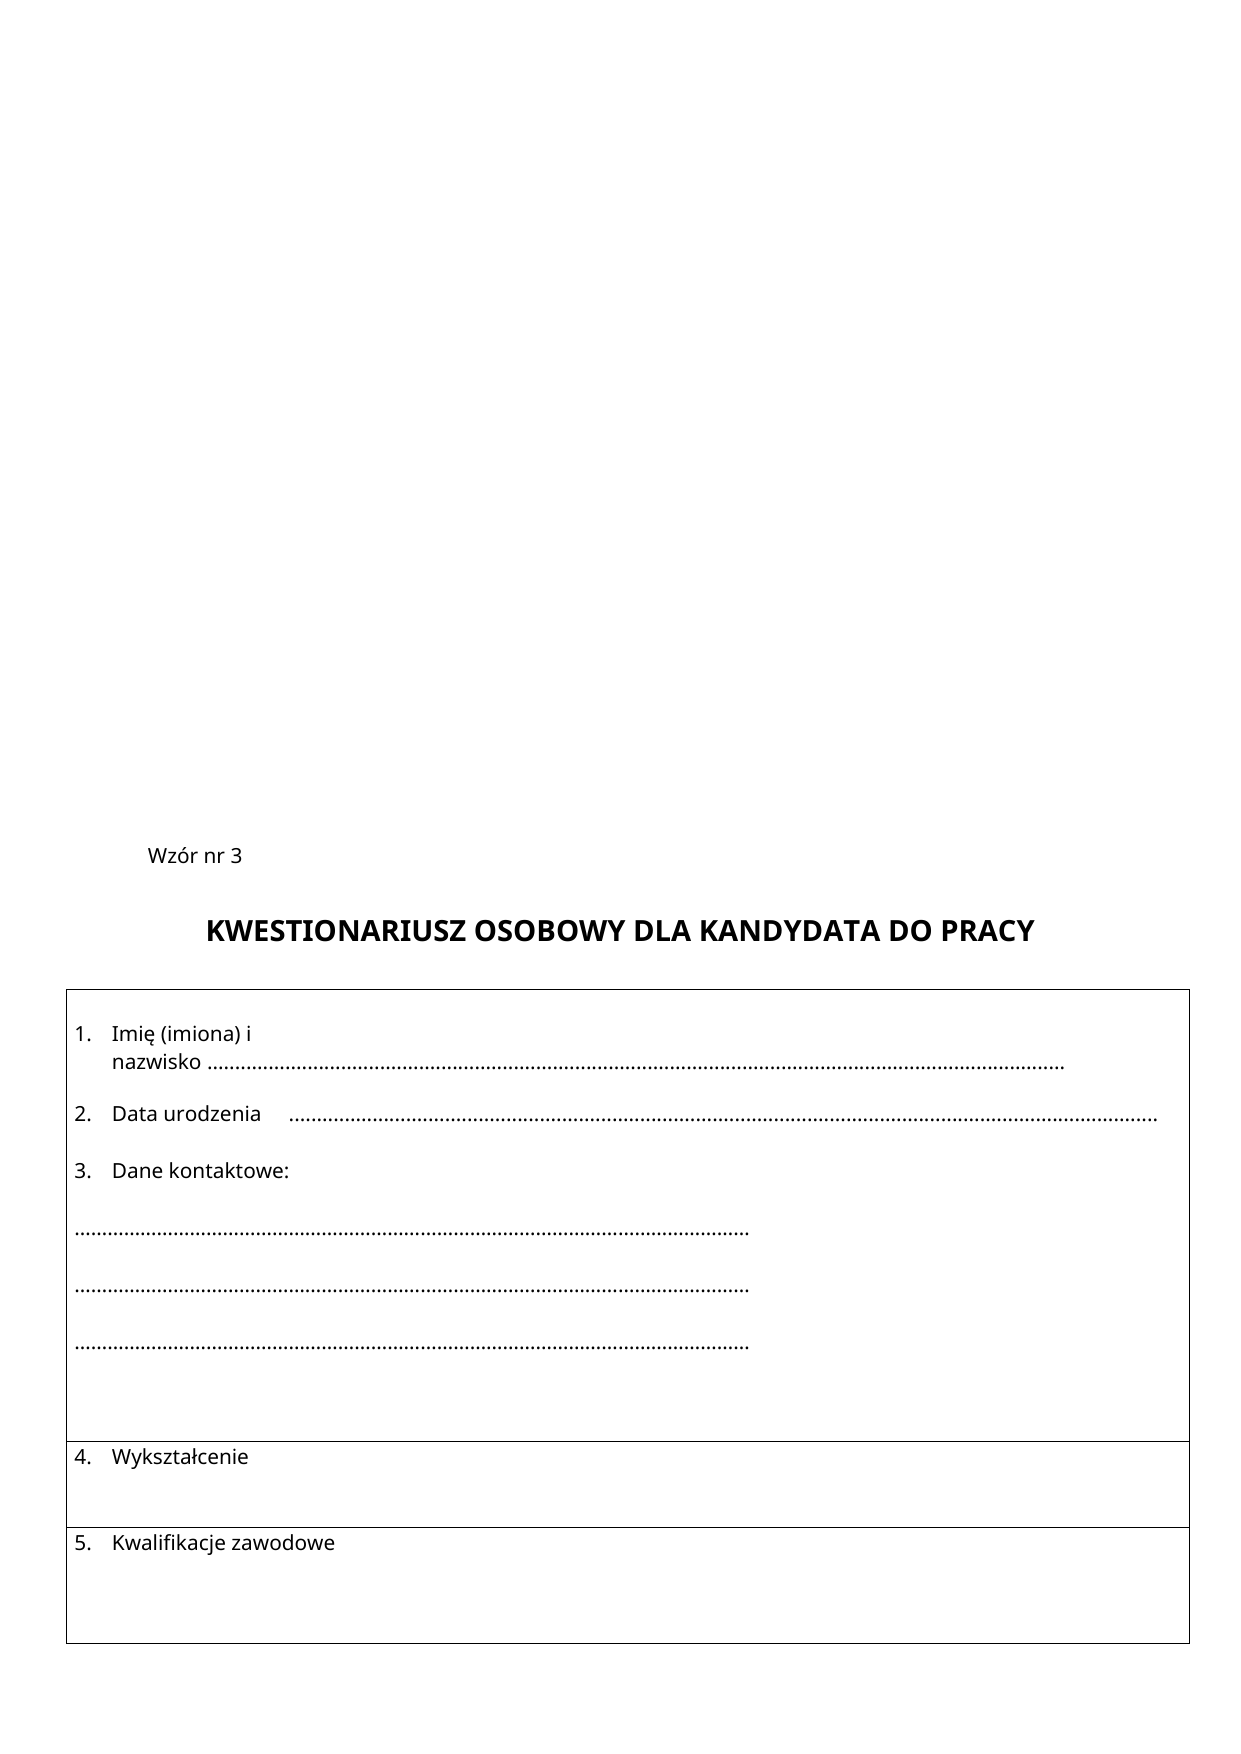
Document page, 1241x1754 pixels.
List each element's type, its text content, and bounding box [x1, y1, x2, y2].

text KWESTIONARIUSZ OSOBOWY DLA KANDYDATA DO PRACY [148, 910, 1093, 949]
table_cell Wykształcenie [67, 1442, 1189, 1527]
text Wzór nr 3 [148, 842, 1093, 870]
table_header Imię (imiona) i nazwisko .......................................................................................................................................................... Data urodzenia ............................................................................................................................................................ Dane kontaktowe: …………………………………………………………………………………………………………… …………………………………………………………………………………………………………… …………………………………………………………………………………………………………… [67, 990, 1189, 1441]
table_cell Kwalifikacje zawodowe [67, 1528, 1189, 1643]
